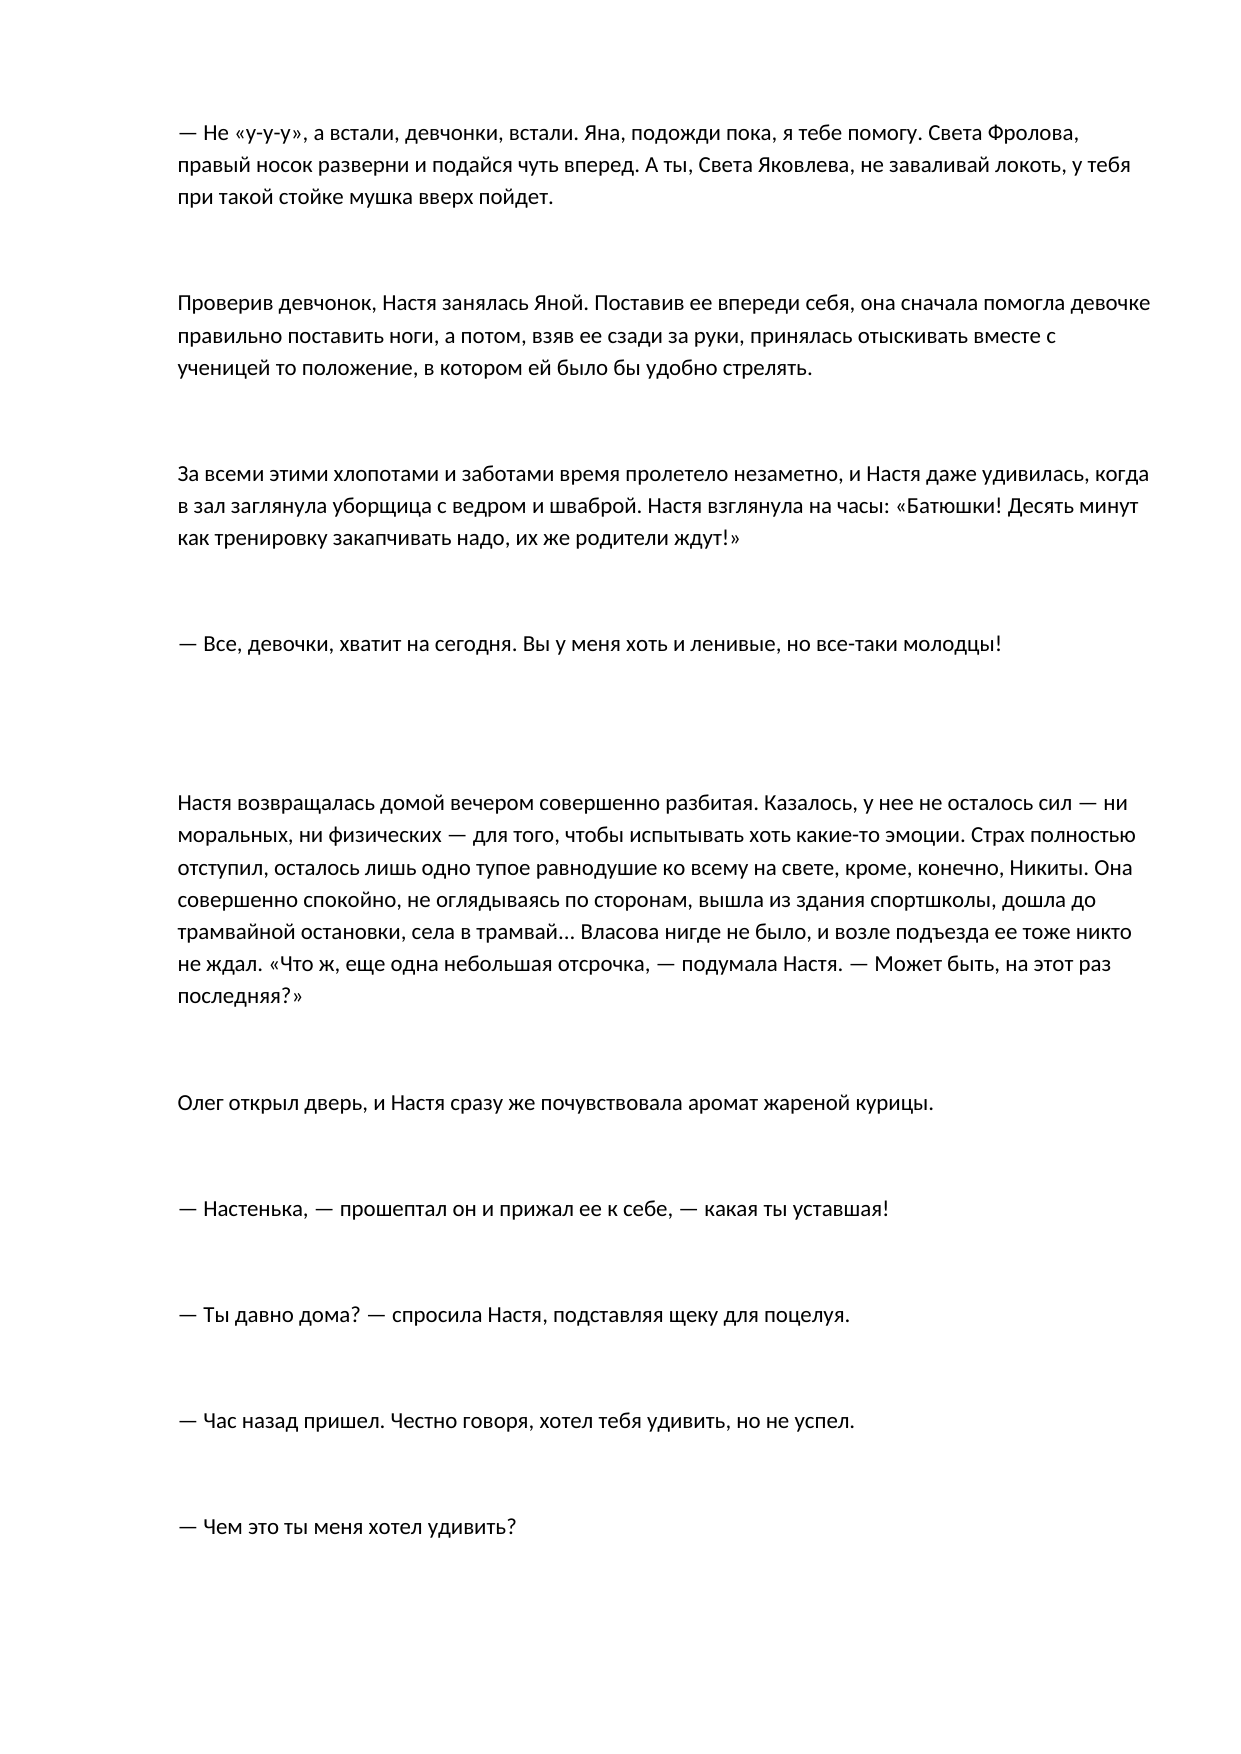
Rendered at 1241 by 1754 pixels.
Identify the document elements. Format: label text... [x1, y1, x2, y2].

text Настя возвращалась домой вечером совершенно разбитая. Казалось, у нее не осталось сил — ни моральных, ни физических — для того, чтобы испытывать хоть какие-то эмоции. Страх полностью отступил, осталось лишь одно тупое равнодушие ко всему на свете, кроме, конечно, Никиты. Она совершенно спокойно, не оглядываясь по сторонам, вышла из здания спортшколы, дошла до трамвайной остановки, села в трамвай... Власова нигде не было, и возле подъезда ее тоже никто не ждал. «Что ж, еще одна небольшая отсрочка, — подумала Настя. — Может быть, на этот раз последняя?» [177, 788, 1152, 1009]
text — Час назад пришел. Честно говоря, хотел тебя удивить, но не успел. [177, 1406, 1152, 1434]
text — Чем это ты меня хотел удивить? [177, 1512, 1152, 1540]
text За всеми этими хлопотами и заботами время пролетело незаметно, и Настя даже удивилась, когда в зал заглянула уборщица с ведром и шваброй. Настя взглянула на часы: «Батюшки! Десять минут как тренировку закапчивать надо, их же родители ждут!» [177, 459, 1152, 551]
text — Не «у-у-у», а встали, девчонки, встали. Яна, подожди пока, я тебе помогу. Света Фролова, правый носок разверни и подайся чуть вперед. А ты, Света Яковлева, не заваливай локоть, у тебя при такой стойке мушка вверх пойдет. [177, 118, 1152, 211]
text — Все, девочки, хватит на сегодня. Вы у меня хоть и ленивые, но все-таки молодцы! [177, 629, 1152, 657]
text Проверив девчонок, Настя занялась Яной. Поставив ее впереди себя, она сначала помогла девочке правильно поставить ноги, а потом, взяв ее сзади за руки, принялась отыскивать вместе с ученицей то положение, в котором ей было бы удобно стрелять. [177, 288, 1152, 381]
text — Ты давно дома? — спросила Настя, подставляя щеку для поцелуя. [177, 1300, 1152, 1328]
text Олег открыл дверь, и Настя сразу же почувствовала аромат жареной курицы. [177, 1088, 1152, 1116]
text — Настенька, — прошептал он и прижал ее к себе, — какая ты уставшая! [177, 1194, 1152, 1222]
